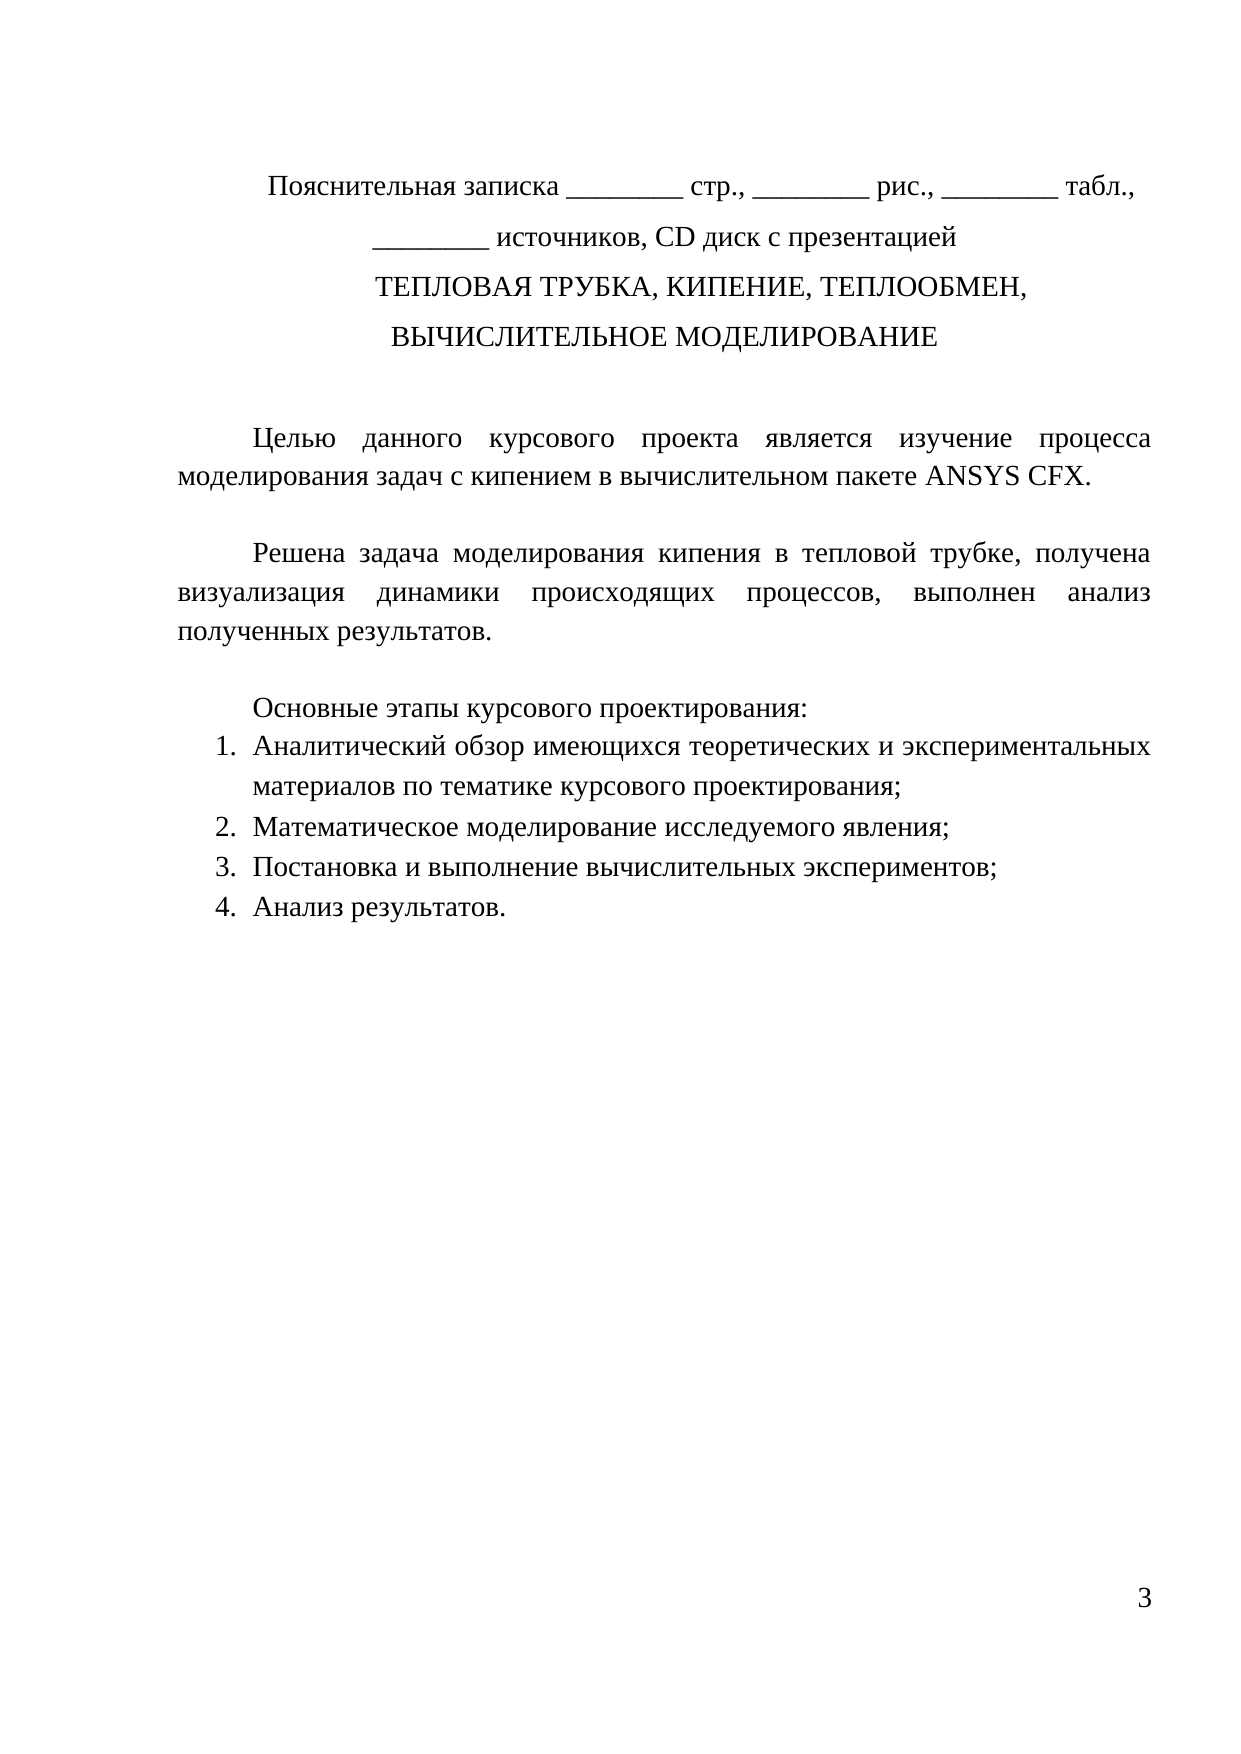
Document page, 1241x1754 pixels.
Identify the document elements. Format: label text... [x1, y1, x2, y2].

text Целью данного курсового проекта является изучение процесса моделирования задач с кипением в вычислительном пакете ANSYS CFX. [177, 420, 1152, 492]
list Аналитический обзор имеющихся теоретических и экспериментальных материалов по тематике курсового проектирования; [215, 728, 1152, 802]
list Постановка и выполнение вычислительных экспериментов; [215, 849, 1152, 882]
text Основные этапы курсового проектирования: [177, 690, 1152, 723]
list Анализ результатов. [215, 889, 1152, 923]
text Пояснительная записка ________ стр., ________ рис., ________ табл., ________ источников, CD диск с презентацией [177, 168, 1152, 252]
text ТЕПЛОВАЯ ТРУБКА, КИПЕНИЕ, ТЕПЛООБМЕН, ВЫЧИСЛИТЕЛЬНОЕ МОДЕЛИРОВАНИЕ [177, 269, 1152, 353]
list Математическое моделирование исследуемого явления; [215, 809, 1152, 842]
text Решена задача моделирования кипения в тепловой трубке, получена визуализация динамики происходящих процессов, выполнен анализ полученных результатов. [177, 536, 1152, 646]
